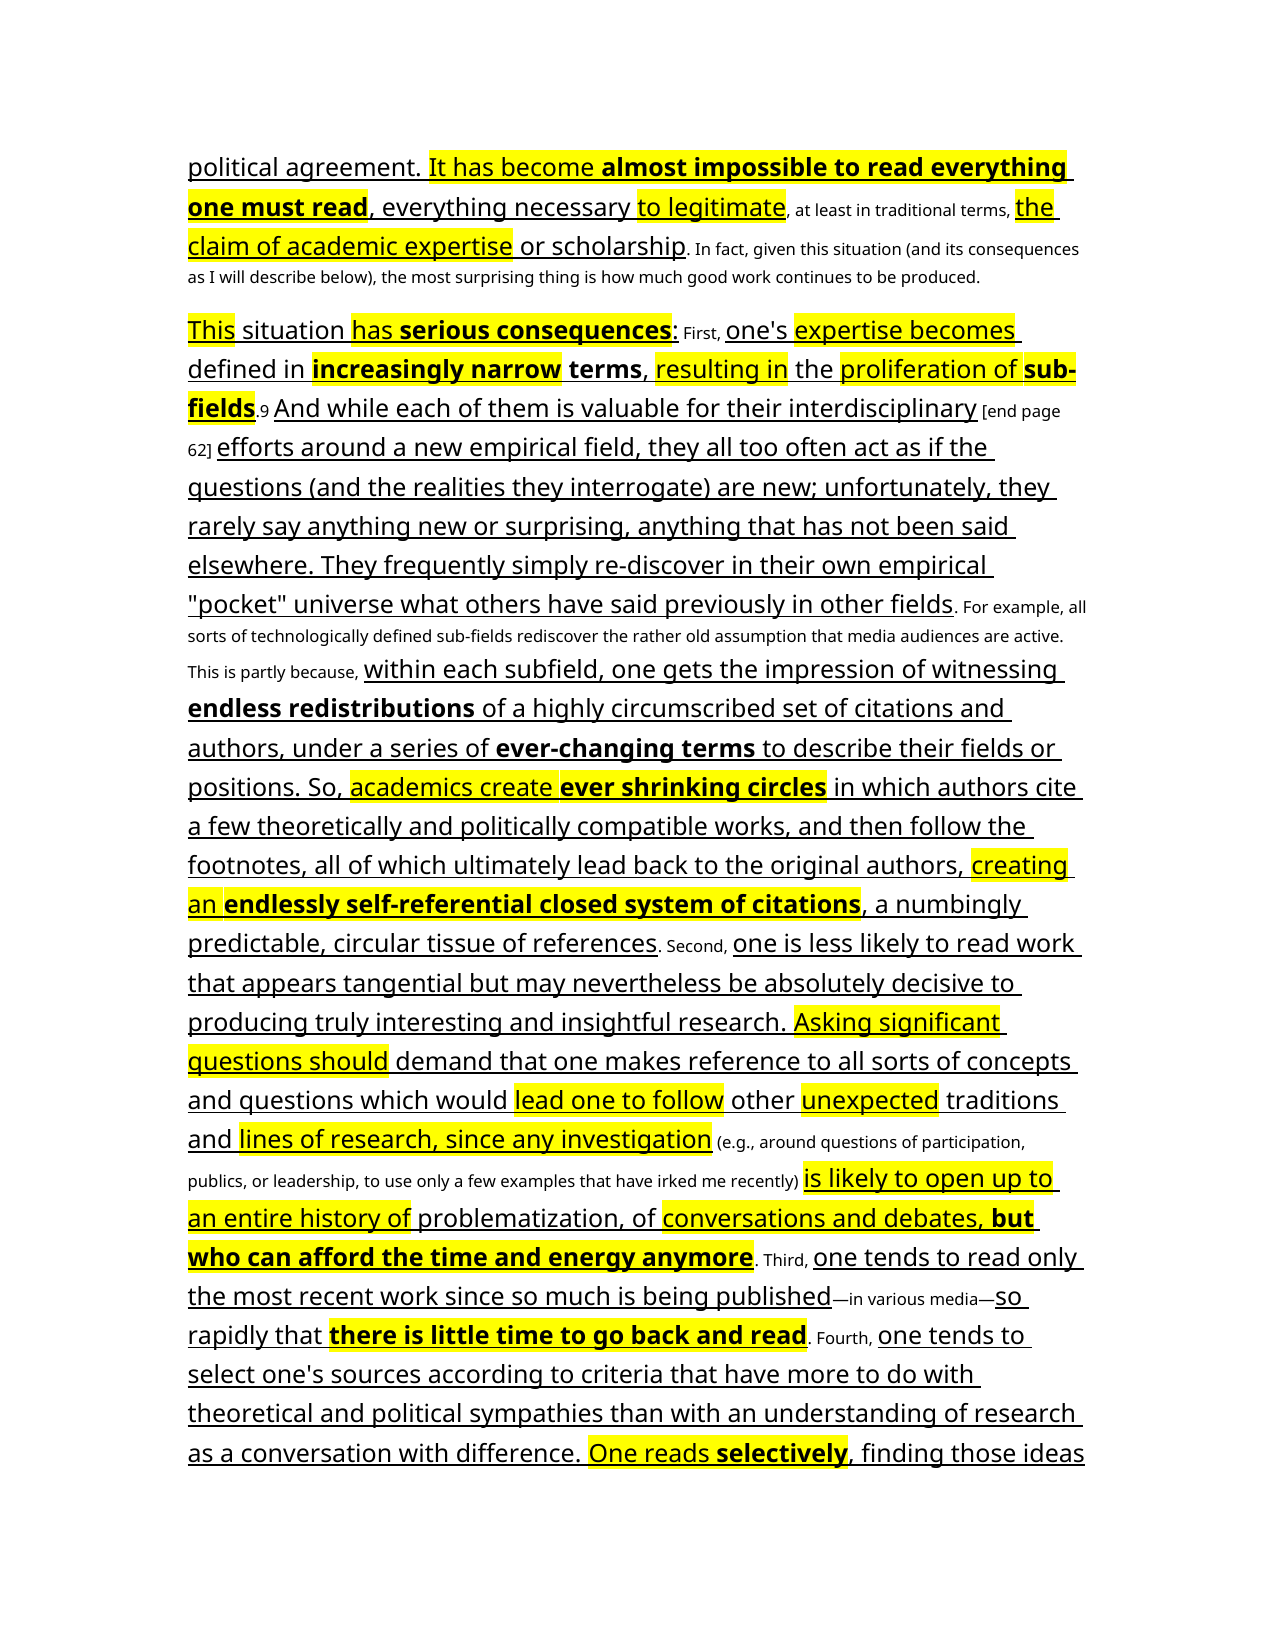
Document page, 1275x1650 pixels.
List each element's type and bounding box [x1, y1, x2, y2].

text [187, 150, 1087, 288]
text [187, 313, 1087, 1469]
